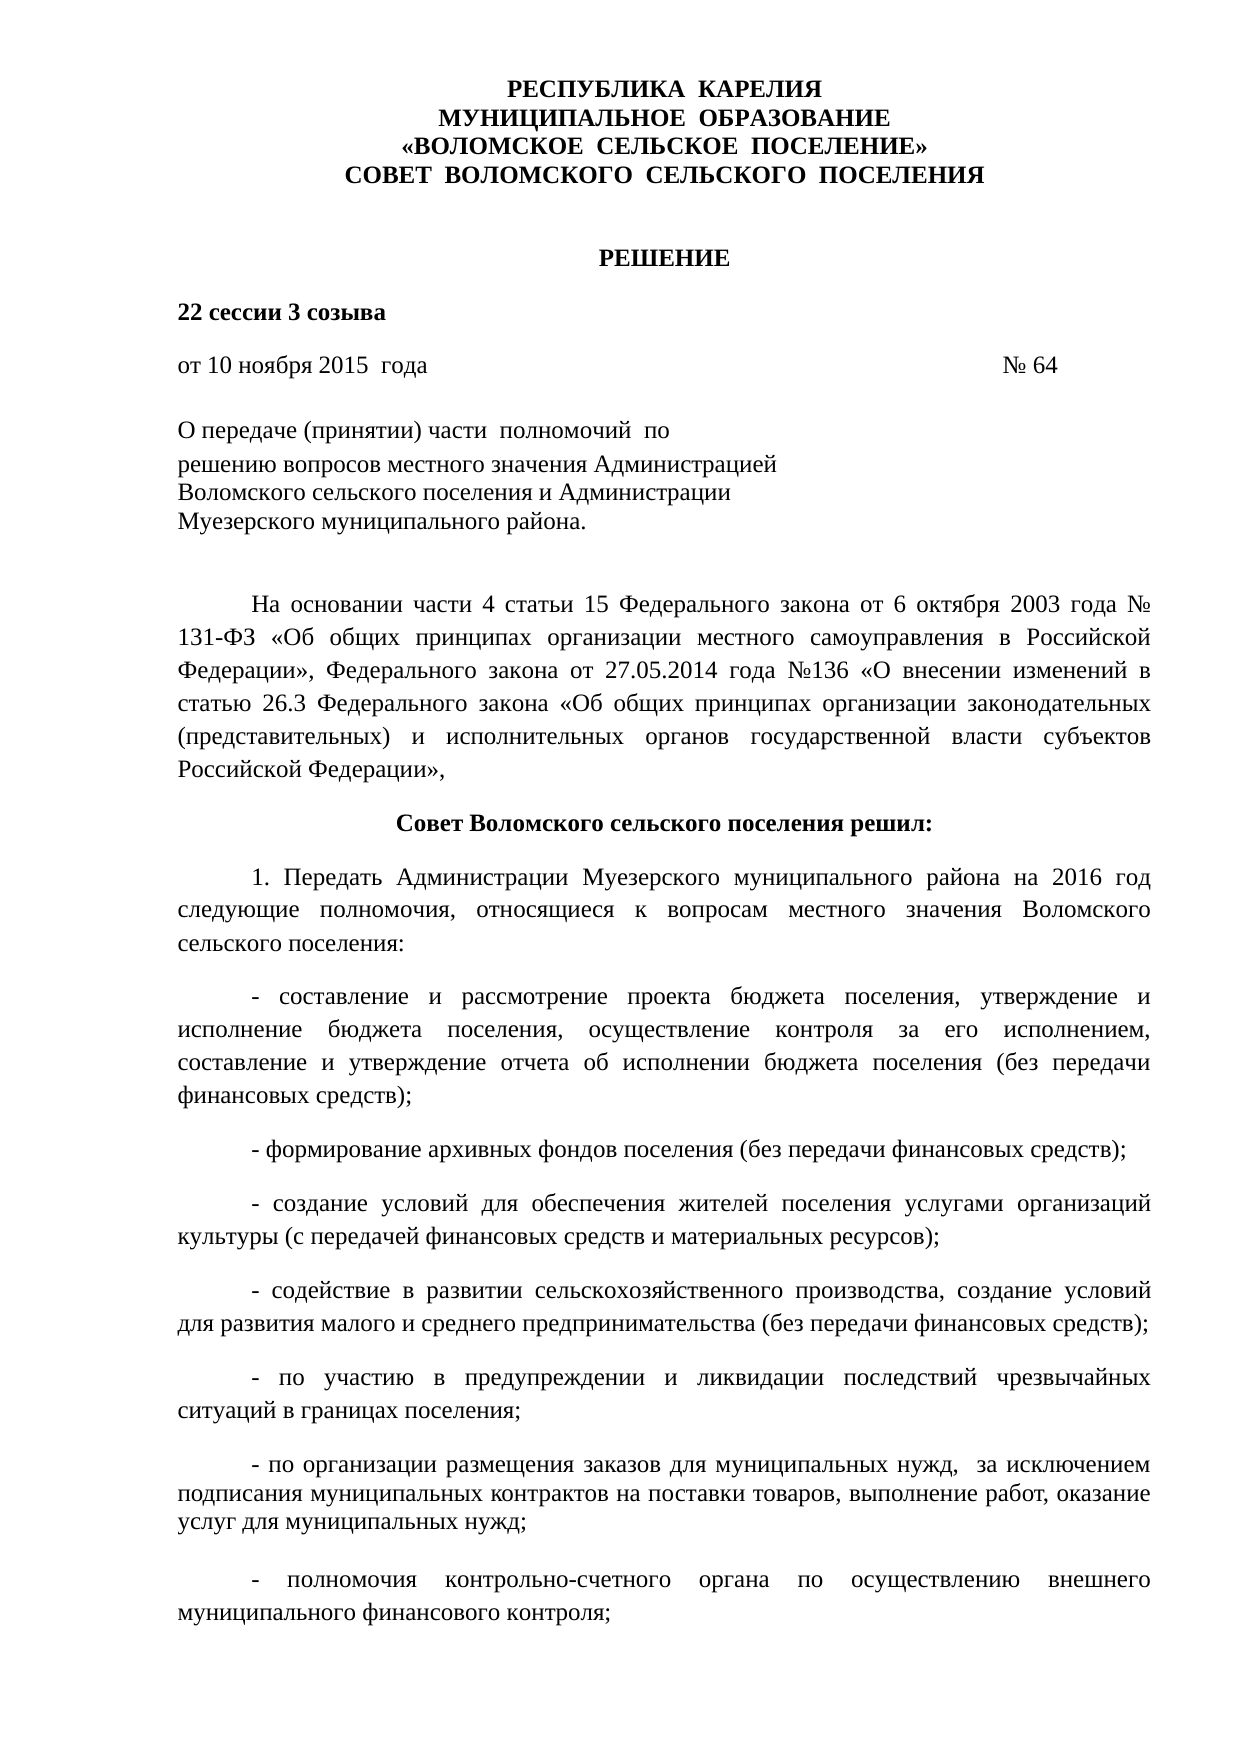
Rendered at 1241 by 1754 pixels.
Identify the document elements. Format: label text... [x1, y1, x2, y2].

text решению вопросов местного значения Администрацией [177, 449, 1152, 477]
text Воломского сельского поселения и Администрации [177, 477, 1152, 506]
text На основании части 4 статьи 15 Федерального закона от 6 октября 2003 года № 131-ФЗ «Об общих принципах организации местного самоуправления в Российской Федерации», Федерального закона от 27.05.2014 года №136 «О внесении изменений в статью 26.3 Федерального закона «Об общих принципах организации законодательных (представительных) и исполнительных органов государственной власти субъектов Российской Федерации», [177, 589, 1152, 783]
text Муезерского муниципального района. [177, 506, 1152, 535]
text Совет Воломского сельского поселения решил: [177, 808, 1152, 836]
text РЕШЕНИЕ [177, 243, 1152, 271]
text 22 сессии 3 созыва [177, 297, 1152, 325]
text МУНИЦИПАЛЬНОЕ ОБРАЗОВАНИЕ [177, 103, 1152, 131]
text - содействие в развитии сельскохозяйственного производства, создание условий для развития малого и среднего предпринимательства (без передачи финансовых средств); [177, 1275, 1152, 1337]
text О передаче (принятии) части полномочий по [177, 416, 1152, 444]
text - по организации размещения заказов для муниципальных нужд, за исключением подписания муниципальных контрактов на поставки товаров, выполнение работ, оказание услуг для муниципальных нужд; [177, 1449, 1152, 1535]
text - по участию в предупреждении и ликвидации последствий чрезвычайных ситуаций в границах поселения; [177, 1362, 1152, 1424]
text - формирование архивных фондов поселения (без передачи финансовых средств); [177, 1134, 1152, 1163]
text от 10 ноября 2015 года № 64 [177, 350, 1152, 379]
text - создание условий для обеспечения жителей поселения услугами организаций культуры (с передачей финансовых средств и материальных ресурсов); [177, 1188, 1152, 1250]
text «ВОЛОМСКОЕ СЕЛЬСКОЕ ПОСЕЛЕНИЕ» [177, 131, 1152, 160]
text - составление и рассмотрение проекта бюджета поселения, утверждение и исполнение бюджета поселения, осуществление контроля за его исполнением, составление и утверждение отчета об исполнении бюджета поселения (без передачи финансовых средств); [177, 981, 1152, 1109]
text СОВЕТ ВОЛОМСКОГО СЕЛЬСКОГО ПОСЕЛЕНИЯ [177, 160, 1152, 189]
text РЕСПУБЛИКА КАРЕЛИЯ [177, 74, 1152, 103]
text 1. Передать Администрации Муезерского муниципального района на 2016 год следующие полномочия, относящиеся к вопросам местного значения Воломского сельского поселения: [177, 862, 1152, 956]
text - полномочия контрольно-счетного органа по осуществлению внешнего муниципального финансового контроля; [177, 1564, 1152, 1626]
